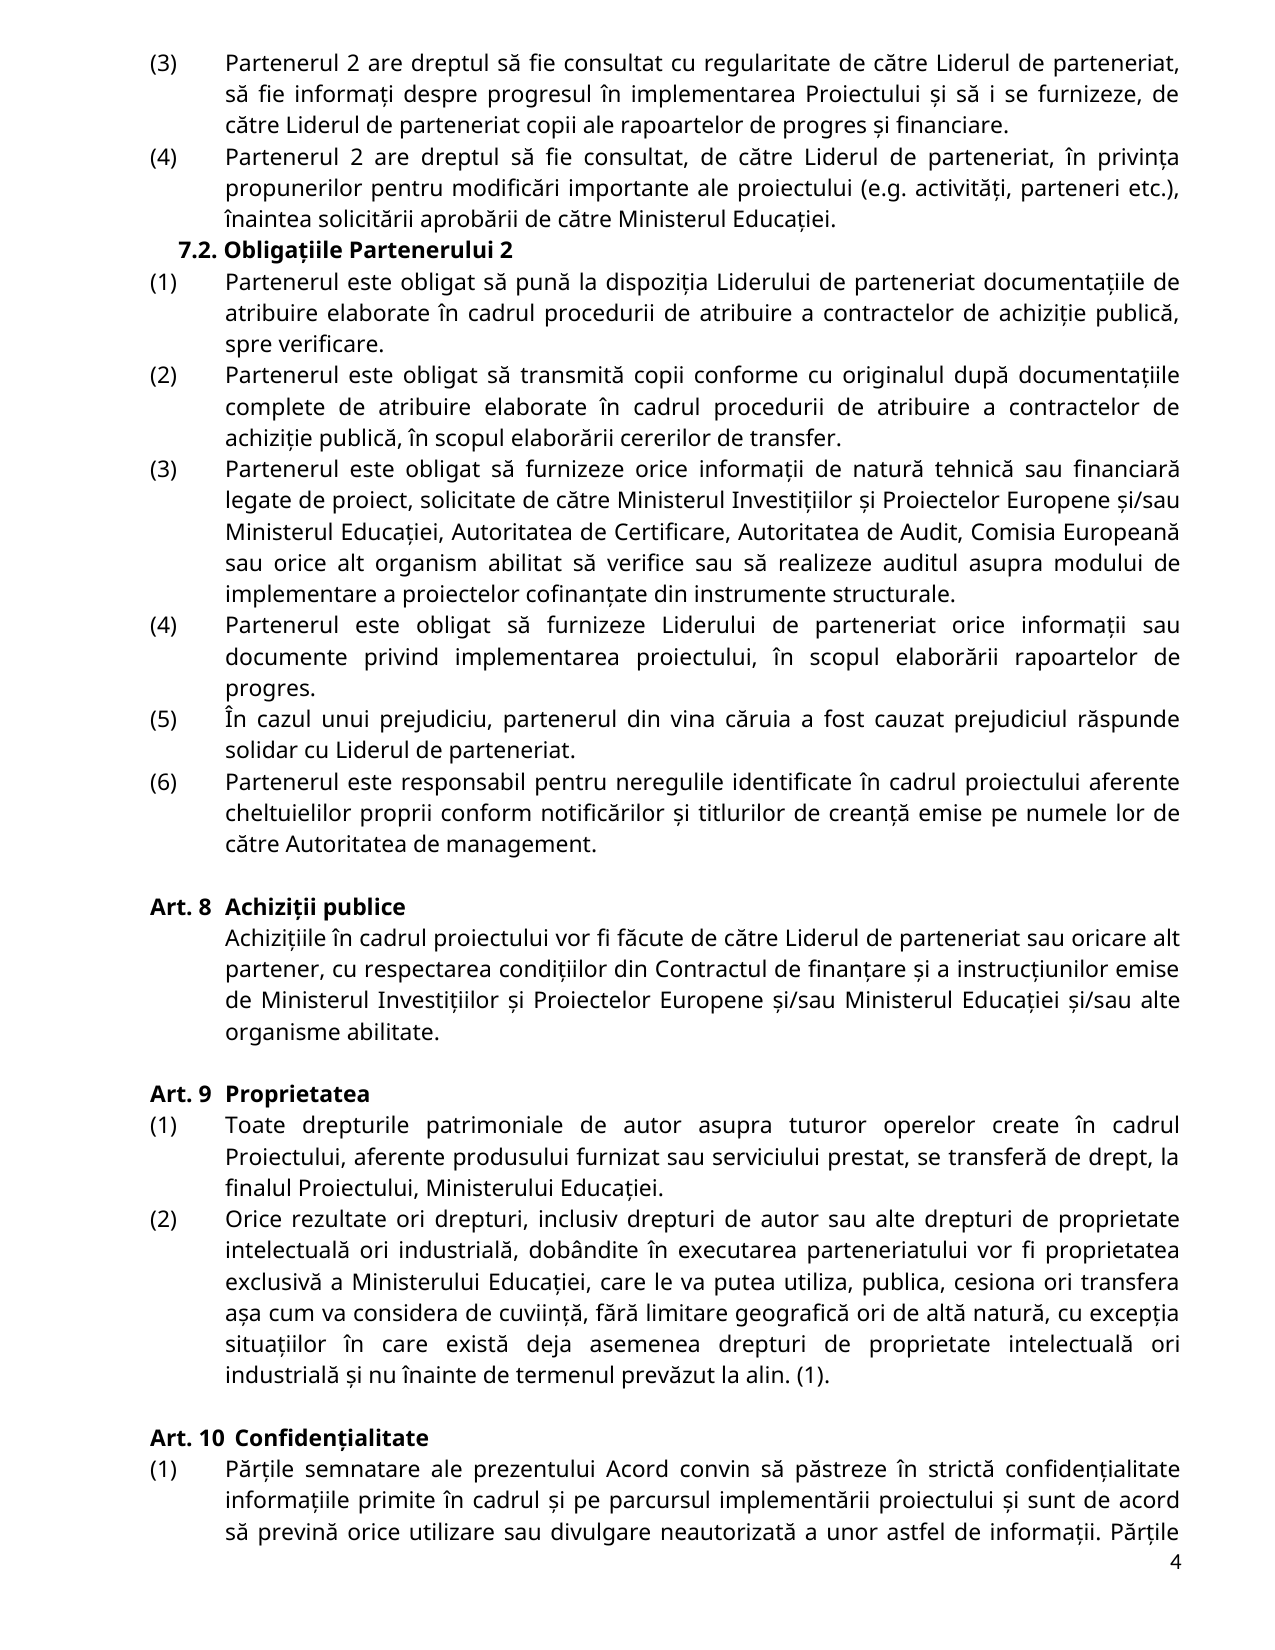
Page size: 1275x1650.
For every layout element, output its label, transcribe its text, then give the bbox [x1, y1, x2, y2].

list Partenerul 2 are dreptul să fie consultat cu regularitate de către Liderul de parteneriat, să fie informați despre progresul în implementarea Proiectului și să i se furnizeze, de către Liderul de parteneriat copii ale rapoartelor de progres și financiare. [150, 47, 1181, 141]
list 7.2. Obligațiile Partenerului 2 [178, 234, 1181, 266]
list Partenerul este responsabil pentru neregulile identificate în cadrul proiectului aferente cheltuielilor proprii conform notificărilor și titlurilor de creanță emise pe numele lor de către Autoritatea de management. [150, 766, 1181, 859]
list Partenerul este obligat să transmită copii conforme cu originalul după documentațiile complete de atribuire elaborate în cadrul procedurii de atribuire a contractelor de achiziție publică, în scopul elaborării cererilor de transfer. [150, 359, 1181, 453]
list În cazul unui prejudiciu, partenerul din vina căruia a fost cauzat prejudiciul răspunde solidar cu Liderul de parteneriat. [150, 703, 1181, 766]
list Partenerul este obligat să pună la dispoziția Liderului de parteneriat documentațiile de atribuire elaborate în cadrul procedurii de atribuire a contractelor de achiziție publică, spre verificare. [150, 266, 1181, 359]
list Toate drepturile patrimoniale de autor asupra tuturor operelor create în cadrul Proiectului, aferente produsului furnizat sau serviciului prestat, se transferă de drept, la finalul Proiectului, Ministerului Educației. [150, 1109, 1181, 1203]
text Achizițiile în cadrul proiectului vor fi făcute de către Liderul de parteneriat sau oricare alt partener, cu respectarea condițiilor din Contractul de finanțare și a instrucțiunilor emise de Ministerul Investițiilor și Proiectelor Europene și/sau Ministerul Educației și/sau alte organisme abilitate. [225, 922, 1181, 1047]
list Partenerul este obligat să furnizeze Liderului de parteneriat orice informații sau documente privind implementarea proiectului, în scopul elaborării rapoartelor de progres. [150, 609, 1181, 703]
text Art. 9 Proprietatea [150, 1078, 1181, 1109]
list Partenerul este obligat să furnizeze orice informații de natură tehnică sau financiară legate de proiect, solicitate de către Ministerul Investițiilor și Proiectelor Europene și/sau Ministerul Educației, Autoritatea de Certificare, Autoritatea de Audit, Comisia Europeană sau orice alt organism abilitat să verifice sau să realizeze auditul asupra modului de implementare a proiectelor cofinanțate din instrumente structurale. [150, 453, 1181, 609]
list Partenerul 2 are dreptul să fie consultat, de către Liderul de parteneriat, în privința propunerilor pentru modificări importante ale proiectului (e.g. activități, parteneri etc.), înaintea solicitării aprobării de către Ministerul Educației. [150, 141, 1181, 234]
text Art. 8 Achiziții publice [150, 891, 1181, 922]
text Art. 10 Confidențialitate [150, 1422, 1181, 1453]
list Orice rezultate ori drepturi, inclusiv drepturi de autor sau alte drepturi de proprietate intelectuală ori industrială, dobândite în executarea parteneriatului vor fi proprietatea exclusivă a Ministerului Educației, care le va putea utiliza, publica, cesiona ori transfera așa cum va considera de cuviință, fără limitare geografică ori de altă natură, cu excepția situațiilor în care există deja asemenea drepturi de proprietate intelectuală ori industrială și nu înainte de termenul prevăzut la alin. (1). [150, 1203, 1181, 1391]
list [150, 1453, 1181, 1547]
